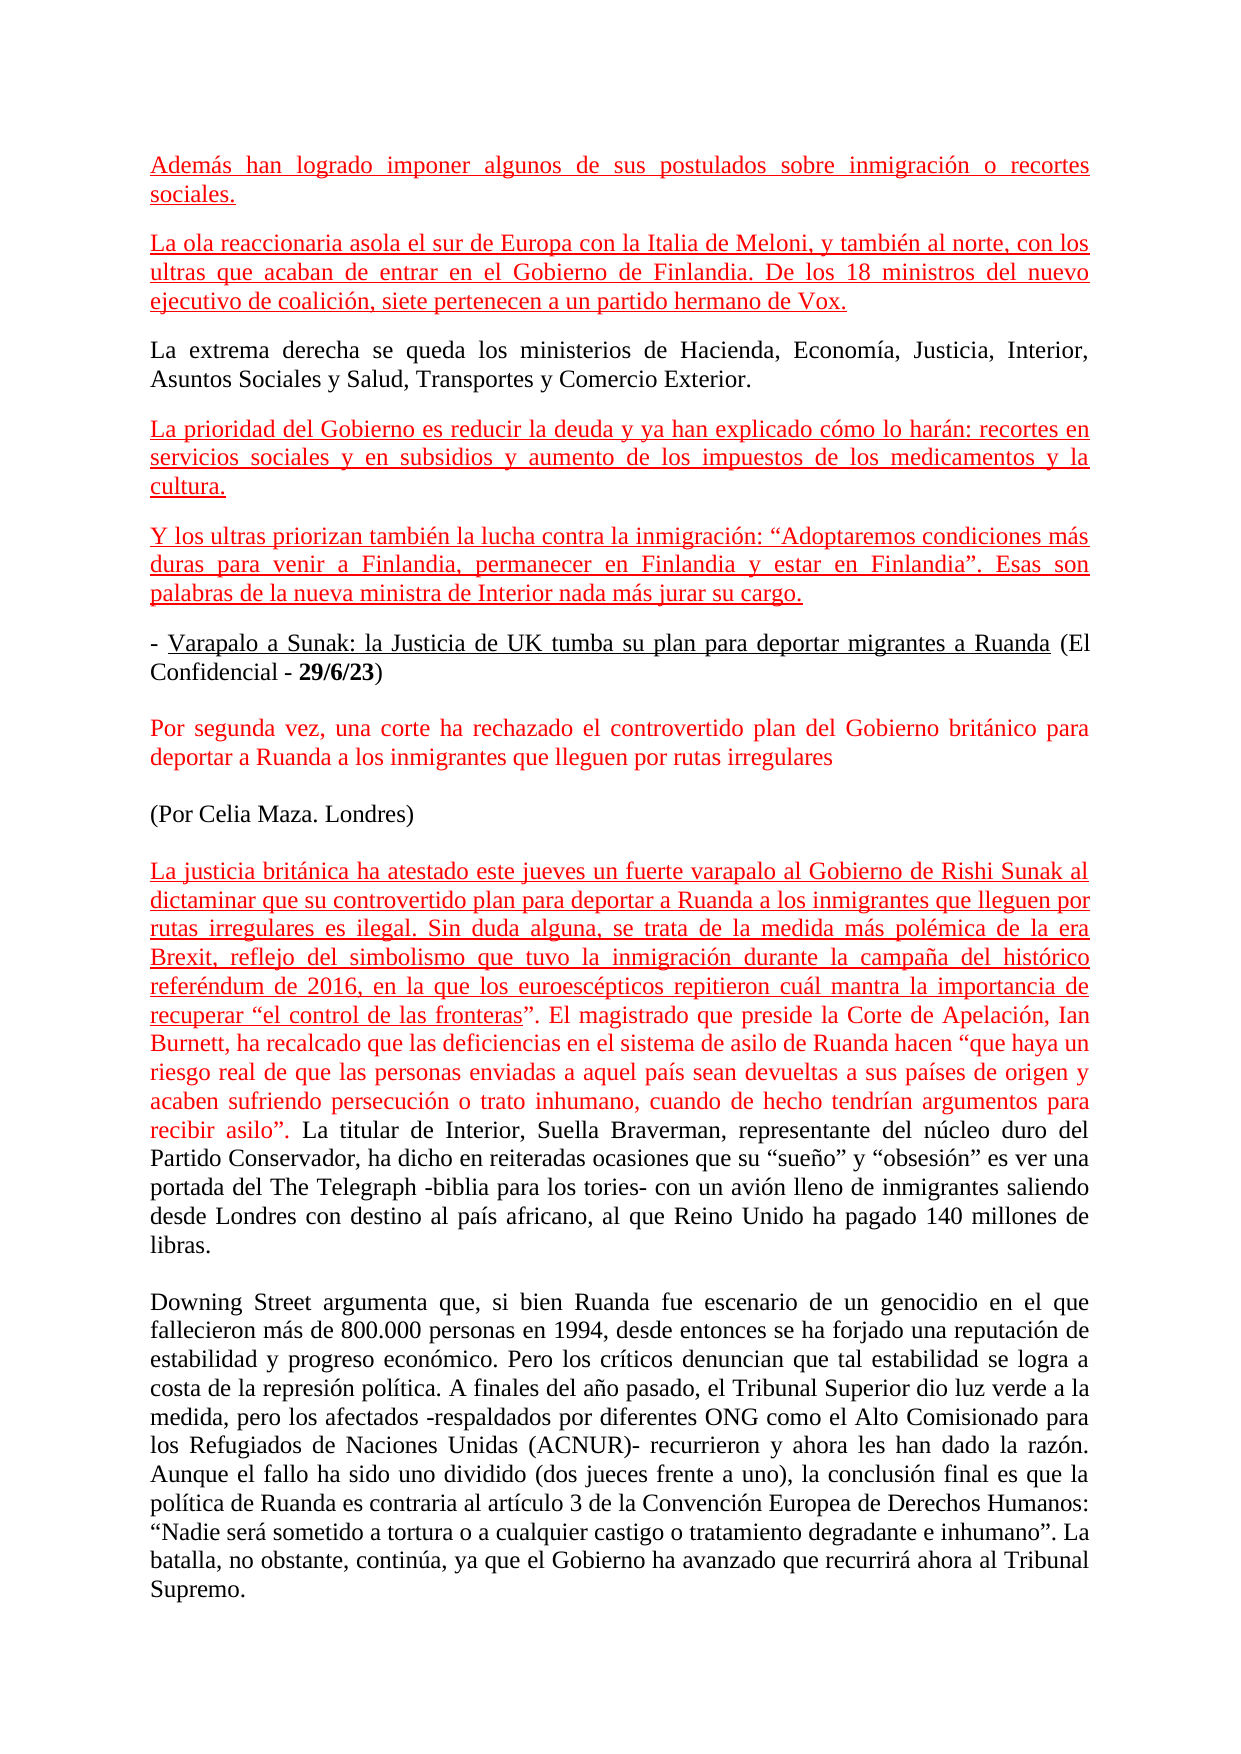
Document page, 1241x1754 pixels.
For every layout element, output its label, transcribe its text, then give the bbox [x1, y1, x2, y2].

text Y los ultras priorizan también la lucha contra la inmigración: “Adoptaremos condiciones más duras para venir a Finlandia, permanecer en Finlandia y estar en Finlandia”. Esas son palabras de la nueva ministra de Interior nada más jurar su cargo. [150, 521, 1090, 546]
text Y los ultras priorizan también la lucha contra la inmigración: “Adoptaremos condiciones más duras para venir a Finlandia, permanecer en Finlandia y estar en Finlandia”. Esas son palabras de la nueva ministra de Interior nada más jurar su cargo. [150, 576, 1090, 607]
text La justicia británica ha atestado este jueves un fuerte varapalo al Gobierno de Rishi Sunak al dictaminar que su controvertido plan para deportar a Ruanda a los inmigrantes que lleguen por rutas irregulares es ilegal. Sin duda alguna, se trata de la medida más polémica de la era Brexit, reflejo del simbolismo que tuvo la inmigración durante la campaña del histórico referéndum de 2016, en la que los euroescépticos repitieron cuál mantra la importancia de recuperar “el control de las fronteras”. El magistrado que preside la Corte de Apelación, Ian Burnett, ha recalcado que las deficiencias en el sistema de asilo de Ruanda hacen “que haya un riesgo real de que las personas enviadas a aquel país sean devueltas a sus países de origen y acaben sufriendo persecución o trato inhumano, cuando de hecho tendrían argumentos para recibir asilo”. La titular de Interior, Suella Braverman, representante del núcleo duro del Partido Conservador, ha dicho en reiteradas ocasiones que su “sueño” y “obsesión” es ver una portada del The Telegraph -biblia para los tories- con un avión lleno de inmigrantes saliendo desde Londres con destino al país africano, al que Reino Unido ha pagado 140 millones de libras. [150, 969, 1090, 1258]
text La prioridad del Gobierno es reducir la deuda y ya han explicado cómo lo harán: recortes en servicios sociales y en subsidios y aumento de los impuestos de los medicamentos y la cultura. [150, 440, 1090, 467]
text La prioridad del Gobierno es reducir la deuda y ya han explicado cómo lo harán: recortes en servicios sociales y en subsidios y aumento de los impuestos de los medicamentos y la cultura. [150, 469, 1090, 500]
text La ola reaccionaria asola el sur de Europa con la Italia de Meloni, y también al norte, con los ultras que acaban de entrar en el Gobierno de Finlandia. De los 18 ministros del nuevo ejecutivo de coalición, siete pertenecen a un partido hermano de Vox. [150, 255, 1090, 282]
text Downing Street argumenta que, si bien Ruanda fue escenario de un genocidio en el que fallecieron más de 800.000 personas en 1994, desde entonces se ha forjado una reputación de estabilidad y progreso económico. Pero los críticos denuncian que tal estabilidad se logra a costa de la represión política. A finales del año pasado, el Tribunal Superior dio luz verde a la medida, pero los afectados -respaldados por diferentes ONG como el Alto Comisionado para los Refugiados de Naciones Unidas (ACNUR)- recurrieron y ahora les han dado la razón. Aunque el fallo ha sido uno dividido (dos jueces frente a uno), la conclusión final es que la política de Ruanda es contraria al artículo 3 de la Convención Europea de Derechos Humanos: “Nadie será sometido a tortura o a cualquier castigo o tratamiento degradante e inhumano”. La batalla, no obstante, continúa, ya que el Gobierno ha avanzado que recurrirá ahora al Tribunal Supremo. [150, 1287, 1090, 1603]
text - Varapalo a Sunak: la Justicia de UK tumba su plan para deportar migrantes a Ruanda (El Confidencial - 29/6/23) [150, 628, 1090, 685]
text (Por Celia Maza. Londres) [150, 799, 1090, 828]
text La ola reaccionaria asola el sur de Europa con la Italia de Meloni, y también al norte, con los ultras que acaban de entrar en el Gobierno de Finlandia. De los 18 ministros del nuevo ejecutivo de coalición, siete pertenecen a un partido hermano de Vox. [150, 283, 1090, 314]
text La prioridad del Gobierno es reducir la deuda y ya han explicado cómo lo harán: recortes en servicios sociales y en subsidios y aumento de los impuestos de los medicamentos y la cultura. [150, 414, 1090, 439]
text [150, 150, 1090, 175]
text La extrema derecha se queda los ministerios de Hacienda, Economía, Justicia, Interior, Asuntos Sociales y Salud, Transportes y Comercio Exterior. [150, 335, 1090, 393]
text Por segunda vez, una corte ha rechazado el controvertido plan del Gobierno británico para deportar a Ruanda a los inmigrantes que lleguen por rutas irregulares [150, 713, 1090, 771]
text Y los ultras priorizan también la lucha contra la inmigración: “Adoptaremos condiciones más duras para venir a Finlandia, permanecer en Finlandia y estar en Finlandia”. Esas son palabras de la nueva ministra de Interior nada más jurar su cargo. [150, 547, 1090, 574]
text La ola reaccionaria asola el sur de Europa con la Italia de Meloni, y también al norte, con los ultras que acaban de entrar en el Gobierno de Finlandia. De los 18 ministros del nuevo ejecutivo de coalición, siete pertenecen a un partido hermano de Vox. [150, 228, 1090, 253]
